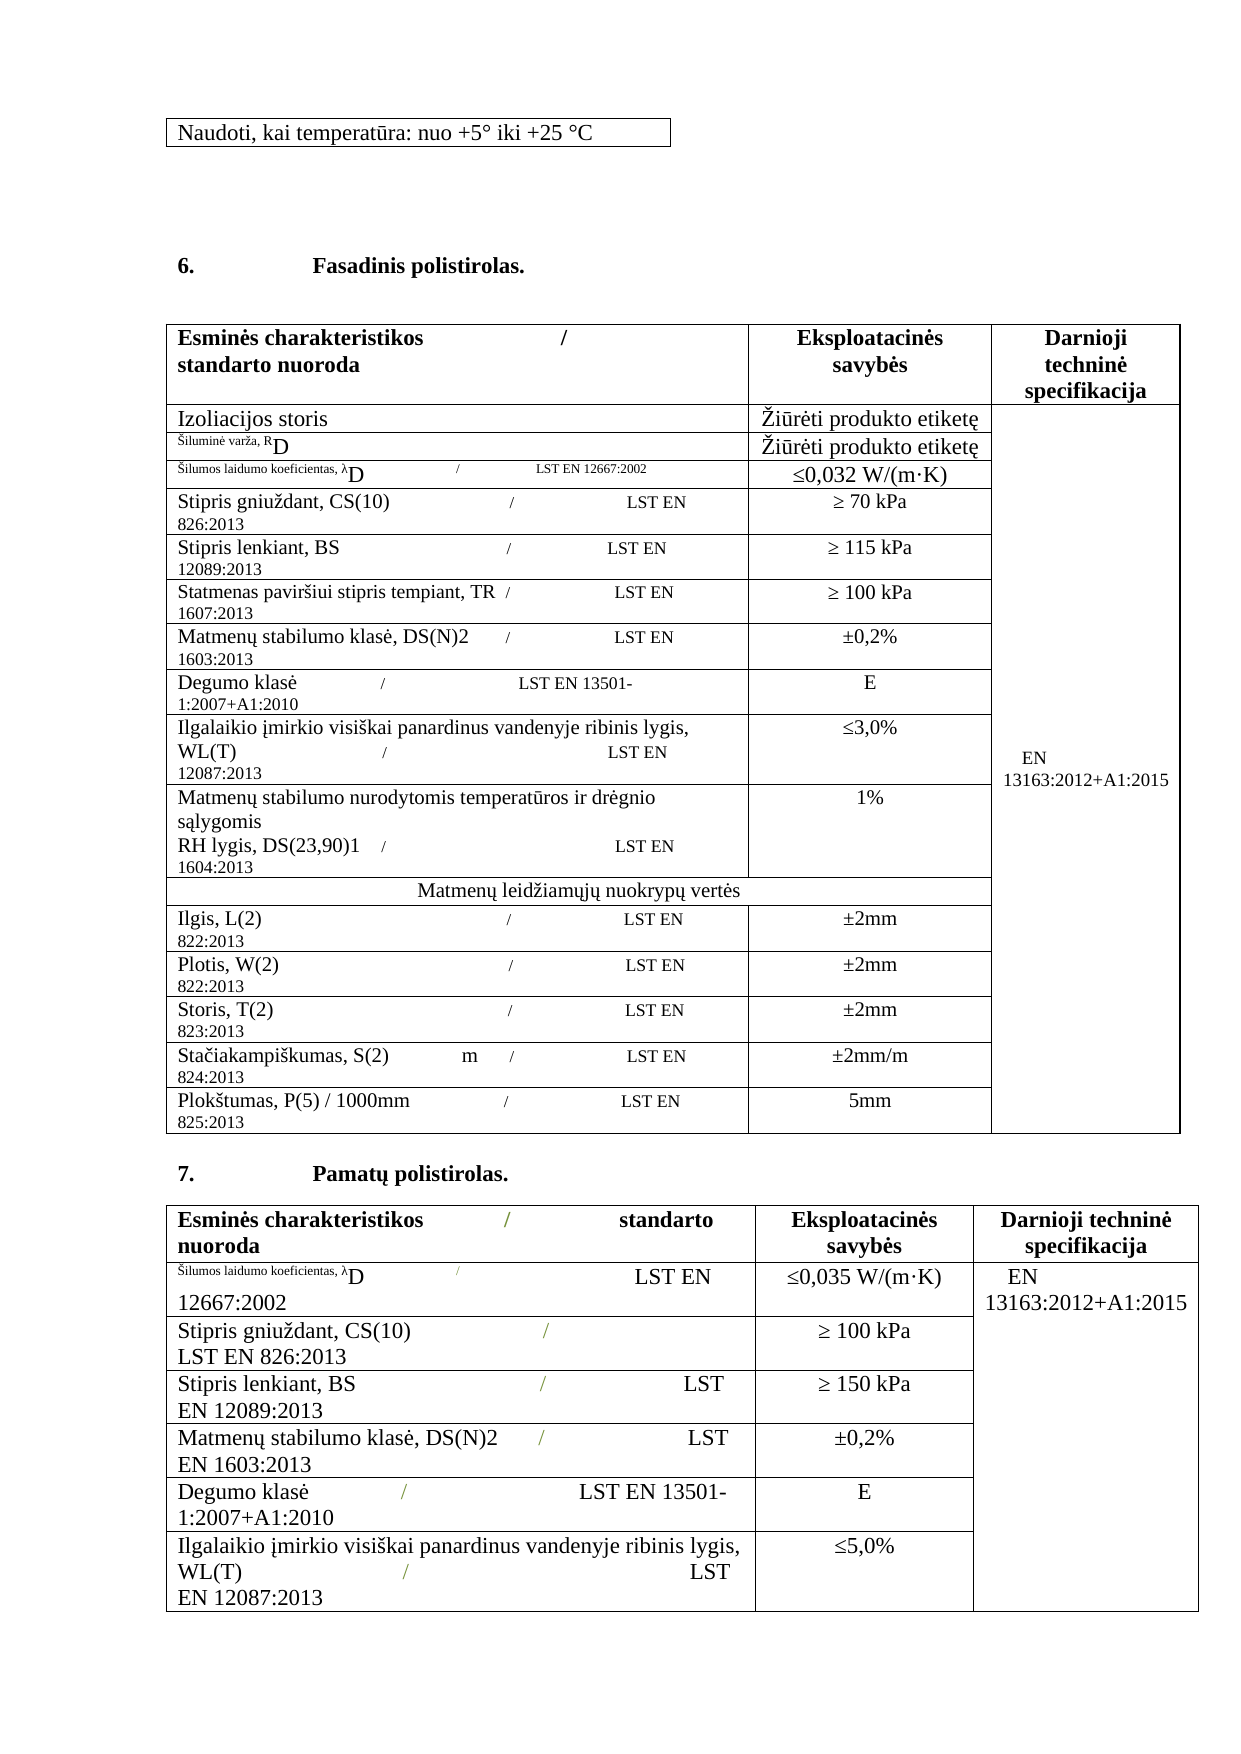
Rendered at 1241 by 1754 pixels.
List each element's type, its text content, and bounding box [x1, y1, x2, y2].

table_cell Matmenų leidžiamųjų nuokrypų vertės [167, 878, 991, 905]
table_cell Ilgalaikio įmirkio visiškai panardinus vandenyje ribinis lygis, WL(T) / LST EN 12087:2013 [167, 715, 748, 783]
table_cell ≤3,0% [749, 715, 991, 783]
table_header Esminės charakteristikos / standarto nuoroda [167, 325, 748, 403]
table_header Eksploatacinės savybės [756, 1206, 973, 1262]
table_cell Stipris gniuždant, CS(10) / LST EN 826:2013 [167, 489, 748, 534]
table_cell Degumo klasė / LST EN 13501-1:2007+A1:2010 [167, 670, 748, 714]
table_header Darnioji techninė specifikacija [974, 1206, 1198, 1262]
table_cell Naudoti, kai temperatūra: nuo +5° iki +25 °C [167, 119, 670, 146]
table_cell Matmenų stabilumo klasė, DS(N)2 / LST EN 1603:2013 [167, 624, 748, 669]
table_cell Stipris lenkiant, BS / LST EN 12089:2013 [167, 1371, 755, 1423]
table_cell ±2mm [749, 906, 991, 951]
table_cell Plokštumas, P(5) / 1000mm / LST EN 825:2013 [167, 1088, 748, 1132]
table_cell ±0,2% [756, 1424, 973, 1477]
table_cell Plotis, W(2) / LST EN 822:2013 [167, 952, 748, 996]
table_cell Stipris gniuždant, CS(10) / LST EN 826:2013 [167, 1317, 755, 1369]
table_cell Stačiakampiškumas, S(2) m / LST EN 824:2013 [167, 1043, 748, 1087]
table_cell ≤5,0% [756, 1532, 973, 1611]
table_cell Šiluminė varža, RD [167, 433, 748, 460]
table_cell Matmenų stabilumo nurodytomis temperatūros ir drėgnio sąlygomis RH lygis, DS(23,90)1 / LST EN 1604:2013 [167, 785, 748, 877]
list Fasadinis polistirolas. [177, 252, 1152, 278]
table_cell Stipris lenkiant, BS / LST EN 12089:2013 [167, 535, 748, 579]
table_cell Izoliacijos storis [167, 405, 748, 432]
table_cell E [749, 670, 991, 714]
table_cell E [756, 1478, 973, 1531]
table_cell ≥ 100 kPa [749, 580, 991, 623]
table_cell ≥ 70 kPa [749, 489, 991, 534]
table_cell Matmenų stabilumo klasė, DS(N)2 / LST EN 1603:2013 [167, 1424, 755, 1477]
table_header Darnioji techninė specifikacija [992, 325, 1179, 403]
table_cell ≤0,032 W/(m·K) [749, 461, 991, 488]
table_cell EN 13163:2012+A1:2015 [992, 405, 1179, 1132]
table_cell Šilumos laidumo koeficientas, λD / LST EN 12667:2002 [167, 461, 748, 488]
table_cell ±2mm [749, 997, 991, 1042]
table_cell ≤0,035 W/(m·K) [756, 1263, 973, 1316]
table_cell ≥ 115 kPa [749, 535, 991, 579]
table_cell ±2mm [749, 952, 991, 996]
table_cell Šilumos laidumo koeficientas, λD / LST EN 12667:2002 [167, 1263, 755, 1316]
table_cell ±0,2% [749, 624, 991, 669]
table_cell 1% [749, 785, 991, 877]
list Pamatų polistirolas. [177, 1160, 1152, 1186]
table_cell EN 13163:2012+A1:2015 [974, 1263, 1198, 1611]
table_cell ±2mm/m [749, 1043, 991, 1087]
table_cell 5mm [749, 1088, 991, 1132]
table_cell Storis, T(2) / LST EN 823:2013 [167, 997, 748, 1042]
table_header Eksploatacinės savybės [749, 325, 991, 403]
table_cell Ilgalaikio įmirkio visiškai panardinus vandenyje ribinis lygis, WL(T) / LST EN 12087:2013 [167, 1532, 755, 1611]
table_cell ≥ 100 kPa [756, 1317, 973, 1369]
table_cell Statmenas paviršiui stipris tempiant, TR / LST EN 1607:2013 [167, 580, 748, 623]
table_header Esminės charakteristikos / standarto nuoroda [167, 1206, 755, 1262]
table_cell Degumo klasė / LST EN 13501-1:2007+A1:2010 [167, 1478, 755, 1531]
table_cell ≥ 150 kPa [756, 1371, 973, 1423]
table_cell Žiūrėti produkto etiketę [749, 405, 991, 432]
table_cell Ilgis, L(2) / LST EN 822:2013 [167, 906, 748, 951]
table_cell Žiūrėti produkto etiketę [749, 433, 991, 460]
